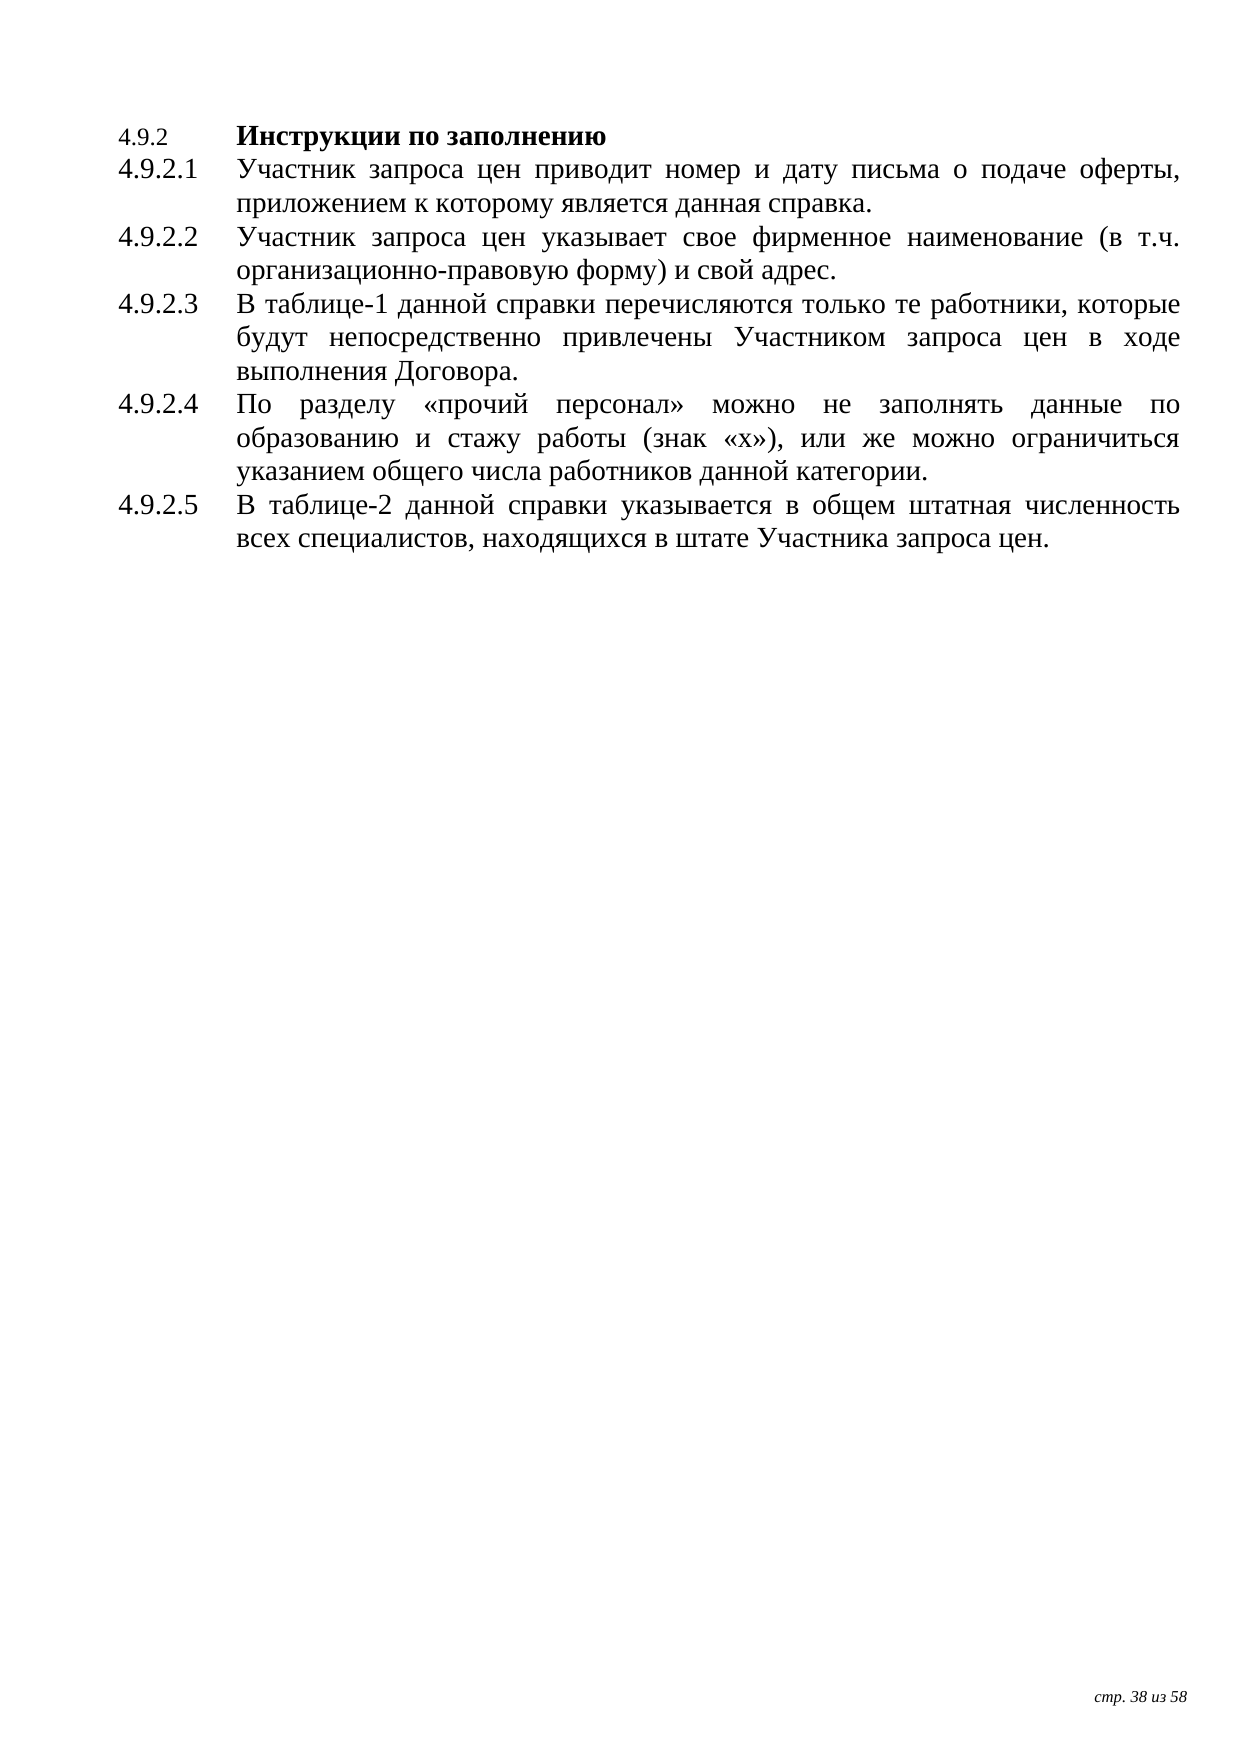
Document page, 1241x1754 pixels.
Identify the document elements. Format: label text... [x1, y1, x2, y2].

text В таблице-2 данной справки указывается в общем штатная численность всех специалистов, находящихся в штате Участника запроса цен. [118, 487, 1181, 554]
text В таблице-1 данной справки перечисляются только те работники, которые будут непосредственно привлечены Участником запроса цен в ходе выполнения Договора. [118, 286, 1181, 386]
text Инструкции по заполнению [118, 118, 1181, 152]
text По разделу «прочий персонал» можно не заполнять данные по образованию и стажу работы (знак «х»), или же можно ограничиться указанием общего числа работников данной категории. [118, 386, 1181, 487]
text Участник запроса цен приводит номер и дату письма о подаче оферты, приложением к которому является данная справка. [118, 152, 1181, 219]
text Участник запроса цен указывает свое фирменное наименование (в т.ч. организационно-правовую форму) и свой адрес. [118, 219, 1181, 286]
